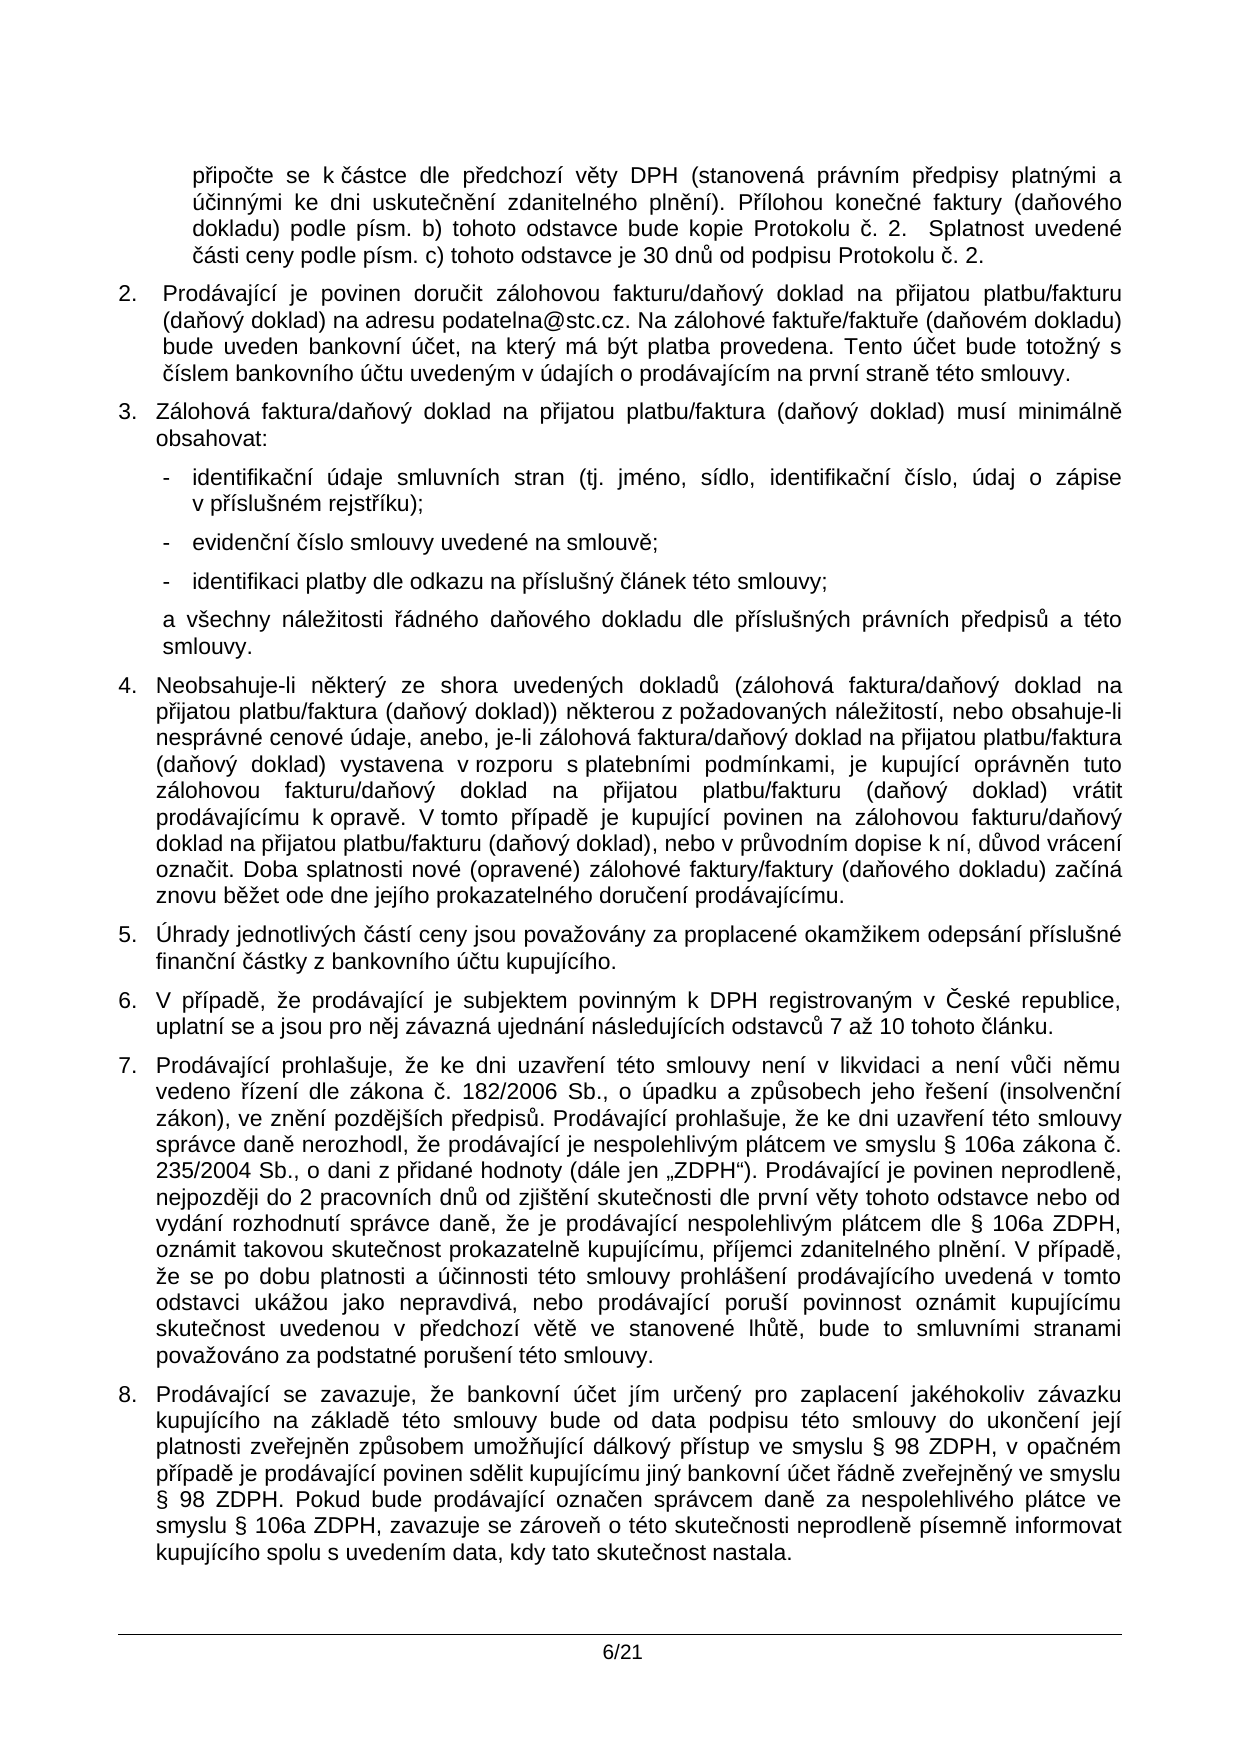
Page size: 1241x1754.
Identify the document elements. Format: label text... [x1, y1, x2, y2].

list Prodávající je povinen doručit zálohovou fakturu/daňový doklad na přijatou platbu/fakturu (daňový doklad) na adresu podatelna@stc.cz. Na zálohové faktuře/faktuře (daňovém dokladu) bude uveden bankovní účet, na který má být platba provedena. Tento účet bude totožný s číslem bankovního účtu uvedeným v údajích o prodávajícím na první straně této smlouvy. [118, 280, 1122, 386]
list Zálohová faktura/daňový doklad na přijatou platbu/faktura (daňový doklad) musí minimálně obsahovat: [118, 398, 1122, 451]
list V případě, že prodávající je subjektem povinným k DPH registrovaným v České republice, uplatní se a jsou pro něj závazná ujednání následujících odstavců 7 až 10 tohoto článku. [118, 987, 1122, 1039]
list Prodávající prohlašuje, že ke dni uzavření této smlouvy není v likvidaci a není vůči němu vedeno řízení dle zákona č. 182/2006 Sb., o úpadku a způsobech jeho řešení (insolvenční zákon), ve znění pozdějších předpisů. Prodávající prohlašuje, že ke dni uzavření této smlouvy správce daně nerozhodl, že prodávající je nespolehlivým plátcem ve smyslu § 106a zákona č. 235/2004 Sb., o dani z přidané hodnoty (dále jen „ZDPH“). Prodávající je povinen neprodleně, nejpozději do 2 pracovních dnů od zjištění skutečnosti dle první věty tohoto odstavce nebo od vydání rozhodnutí správce daně, že je prodávající nespolehlivým plátcem dle § 106a ZDPH, oznámit takovou skutečnost prokazatelně kupujícímu, příjemci zdanitelného plnění. V případě, že se po dobu platnosti a účinnosti této smlouvy prohlášení prodávajícího uvedená v tomto odstavci ukážou jako nepravdivá, nebo prodávající poruší povinnost oznámit kupujícímu skutečnost uvedenou v předchozí větě ve stanovené lhůtě, bude to smluvními stranami považováno za podstatné porušení této smlouvy. [118, 1052, 1122, 1368]
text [162, 162, 1122, 268]
list identifikační údaje smluvních stran (tj. jméno, sídlo, identifikační číslo, údaj o zápise v příslušném rejstříku); [162, 463, 1122, 516]
list identifikaci platby dle odkazu na příslušný článek této smlouvy; [162, 568, 1122, 594]
list Prodávající se zavazuje, že bankovní účet jím určený pro zaplacení jakéhokoliv závazku kupujícího na základě této smlouvy bude od data podpisu této smlouvy do ukončení její platnosti zveřejněn způsobem umožňující dálkový přístup ve smyslu § 98 ZDPH, v opačném případě je prodávající povinen sdělit kupujícímu jiný bankovní účet řádně zveřejněný ve smyslu § 98 ZDPH. Pokud bude prodávající označen správcem daně za nespolehlivého plátce ve smyslu § 106a ZDPH, zavazuje se zároveň o této skutečnosti neprodleně písemně informovat kupujícího spolu s uvedením data, kdy tato skutečnost nastala. [118, 1381, 1122, 1565]
list Úhrady jednotlivých částí ceny jsou považovány za proplacené okamžikem odepsání příslušné finanční částky z bankovního účtu kupujícího. [118, 921, 1122, 974]
text a všechny náležitosti řádného daňového dokladu dle příslušných právních předpisů a této smlouvy. [162, 606, 1122, 659]
list Neobsahuje-li některý ze shora uvedených dokladů (zálohová faktura/daňový doklad na přijatou platbu/faktura (daňový doklad)) některou z požadovaných náležitostí, nebo obsahuje-li nesprávné cenové údaje, anebo, je-li zálohová faktura/daňový doklad na přijatou platbu/faktura (daňový doklad) vystavena v rozporu s platebními podmínkami, je kupující oprávněn tuto zálohovou fakturu/daňový doklad na přijatou platbu/fakturu (daňový doklad) vrátit prodávajícímu k opravě. V tomto případě je kupující povinen na zálohovou fakturu/daňový doklad na přijatou platbu/fakturu (daňový doklad), nebo v průvodním dopise k ní, důvod vrácení označit. Doba splatnosti nové (opravené) zálohové faktury/faktury (daňového dokladu) začíná znovu běžet ode dne jejího prokazatelného doručení prodávajícímu. [118, 672, 1122, 909]
list evidenční číslo smlouvy uvedené na smlouvě; [162, 529, 1122, 555]
